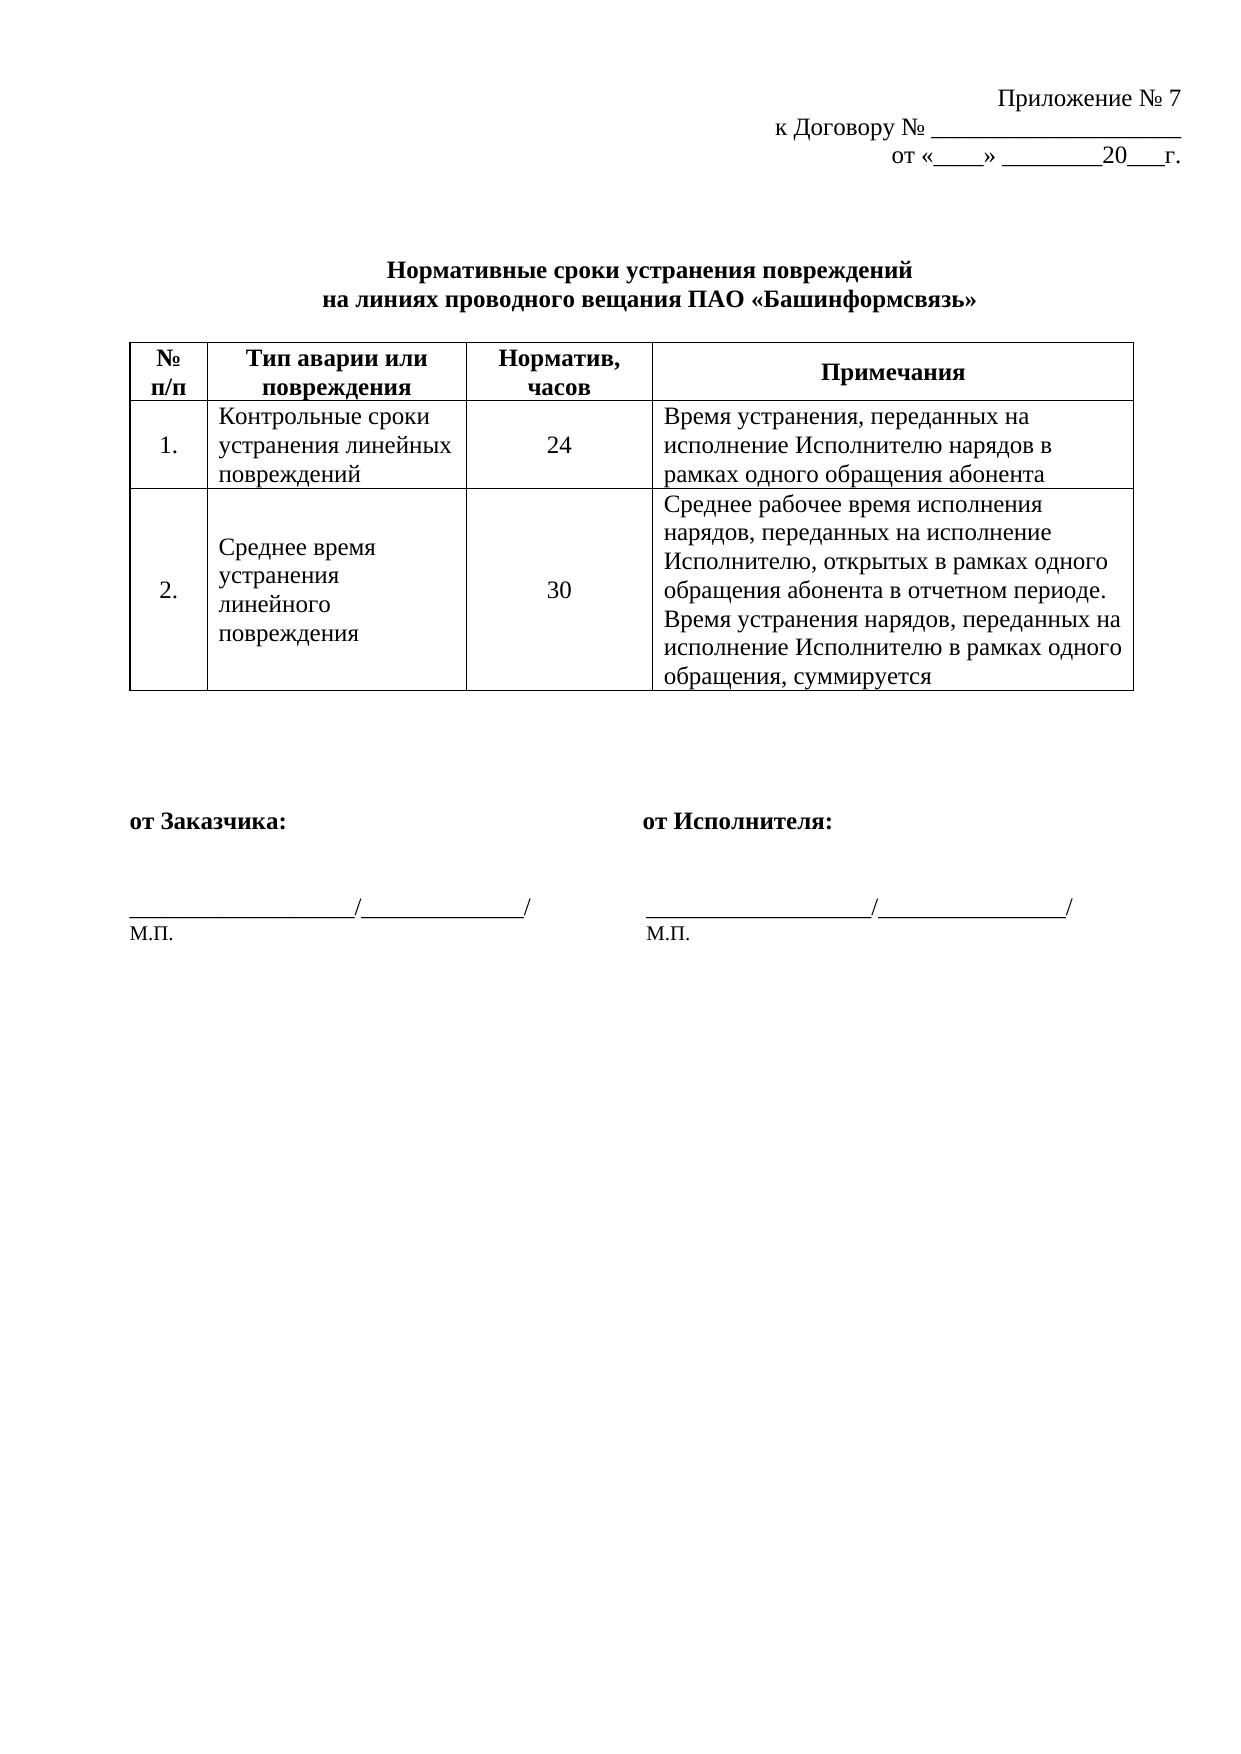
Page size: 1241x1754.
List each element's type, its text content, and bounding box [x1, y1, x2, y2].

table_header Примечания [653, 343, 1133, 400]
table_cell Время устранения, переданных на исполнение Исполнителю нарядов в рамках одного обращения абонента [653, 401, 1133, 488]
table_cell Среднее рабочее время исполнения нарядов, переданных на исполнение Исполнителю, открытых в рамках одного обращения абонента в отчетном периоде. Время устранения нарядов, переданных на исполнение Исполнителю в рамках одного обращения, суммируется [653, 489, 1133, 690]
text от «____» ________20___г. [118, 141, 1181, 169]
table_header от Заказчика: __________________/_____________/ М.П. [118, 806, 631, 945]
text Приложение № 7 [118, 83, 1181, 112]
table_cell 30 [467, 489, 652, 690]
table_cell Среднее время устранения линейного повреждения [208, 489, 466, 690]
table_header № п/п [131, 343, 207, 400]
table_cell Контрольные сроки устранения линейных повреждений [208, 401, 466, 488]
table_cell 1. [131, 401, 207, 488]
text Нормативные сроки устранения повреждений [118, 256, 1181, 284]
table_header от Исполнителя: __________________/_______________/ М.П. [631, 806, 1144, 945]
table_header Норматив, часов [467, 343, 652, 400]
table_cell 24 [467, 401, 652, 488]
text на линиях проводного вещания ПАО «Башинформсвязь» [118, 284, 1181, 313]
text к Договору № ____________________ [118, 112, 1181, 141]
table_cell 2. [131, 489, 207, 690]
table_header Тип аварии или повреждения [208, 343, 466, 400]
